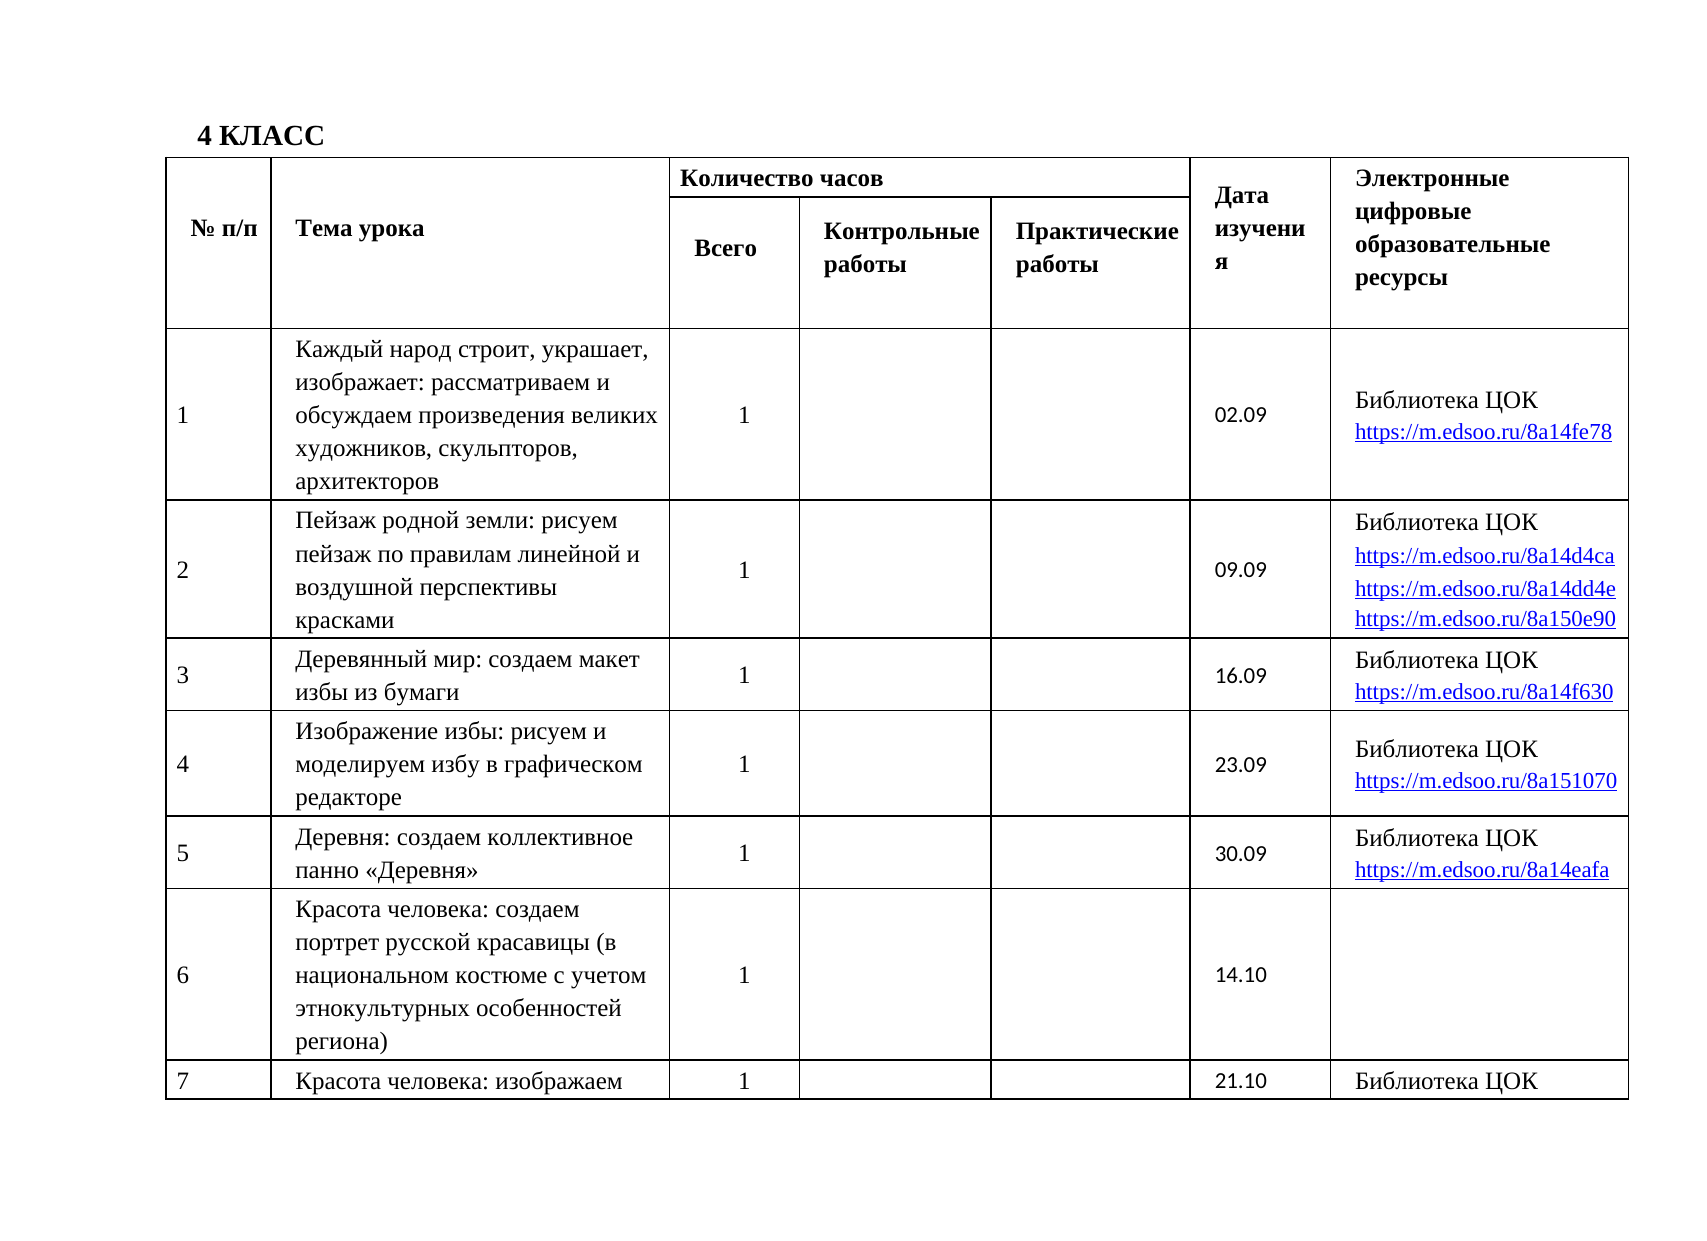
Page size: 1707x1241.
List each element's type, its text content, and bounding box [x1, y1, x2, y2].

table_cell Каждый народ строит, украшает, изображает: рассматриваем и обсуждаем произведения великих художников, скульпторов, архитекторов [272, 329, 669, 499]
table_header Количество часов [670, 158, 1189, 196]
table_cell Практические работы [992, 198, 1189, 327]
table_cell 1 [670, 1061, 799, 1098]
table_cell 3 [167, 639, 270, 710]
table_cell 5 [167, 817, 270, 887]
table_cell [800, 817, 990, 887]
text 4 КЛАСС [190, 118, 1618, 152]
table_cell Пейзаж родной земли: рисуем пейзаж по правилам линейной и воздушной перспективы красками [272, 501, 669, 637]
table_cell Библиотека ЦОК https://m.edsoo.ru/8a14f630 [1331, 639, 1628, 710]
table_cell 16.09 [1191, 639, 1330, 710]
table_cell Изображение избы: рисуем и моделируем избу в графическом редакторе [272, 711, 669, 815]
table_cell Библиотека ЦОК https://m.edsoo.ru/8a14fe78 [1331, 329, 1628, 499]
table_cell [992, 329, 1189, 499]
table_header Дата изучения [1191, 158, 1330, 327]
table_header Электронные цифровые образовательные ресурсы [1331, 158, 1628, 327]
table_cell [800, 1061, 990, 1098]
table_cell 1 [670, 889, 799, 1059]
table_cell 2 [167, 501, 270, 637]
table_cell 1 [670, 329, 799, 499]
table_cell Красота человека: создаем портрет русской красавицы (в национальном костюме с учетом этнокультурных особенностей региона) [272, 889, 669, 1059]
table_cell Деревянный мир: создаем макет избы из бумаги [272, 639, 669, 710]
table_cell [1331, 1061, 1628, 1098]
table_cell 7 [167, 1061, 270, 1098]
table_cell 1 [670, 711, 799, 815]
table_cell [800, 711, 990, 815]
table_cell 02.09 [1191, 329, 1330, 499]
table_cell Библиотека ЦОК https://m.edsoo.ru/8a151070 [1331, 711, 1628, 815]
table_cell Всего [670, 198, 799, 327]
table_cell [272, 1061, 669, 1098]
table_cell 09.09 [1191, 501, 1330, 637]
table_cell 6 [167, 889, 270, 1059]
table_cell [1331, 889, 1628, 1059]
table_header № п/п [167, 158, 270, 327]
table_cell Библиотека ЦОК https://m.edsoo.ru/8a14d4ca https://m.edsoo.ru/8a14dd4e https://m.edsoo.ru/8a150e90 [1331, 501, 1628, 637]
table_cell Контрольные работы [800, 198, 990, 327]
table_cell 21.10 [1191, 1061, 1330, 1098]
table_cell 30.09 [1191, 817, 1330, 887]
table_cell 23.09 [1191, 711, 1330, 815]
table_cell [800, 639, 990, 710]
table_cell 1 [670, 501, 799, 637]
table_cell [992, 1061, 1189, 1098]
table_cell 14.10 [1191, 889, 1330, 1059]
table_cell [800, 501, 990, 637]
table_cell [992, 711, 1189, 815]
table_cell 1 [670, 817, 799, 887]
table_cell [992, 889, 1189, 1059]
table_cell [800, 329, 990, 499]
table_header Тема урока [272, 158, 669, 327]
table_cell 1 [167, 329, 270, 499]
table_cell [992, 817, 1189, 887]
table_cell [800, 889, 990, 1059]
table_cell 1 [670, 639, 799, 710]
table_cell Деревня: создаем коллективное панно «Деревня» [272, 817, 669, 887]
table_cell 4 [167, 711, 270, 815]
table_cell [992, 639, 1189, 710]
table_cell [992, 501, 1189, 637]
table_cell Библиотека ЦОК https://m.edsoo.ru/8a14eafa [1331, 817, 1628, 887]
